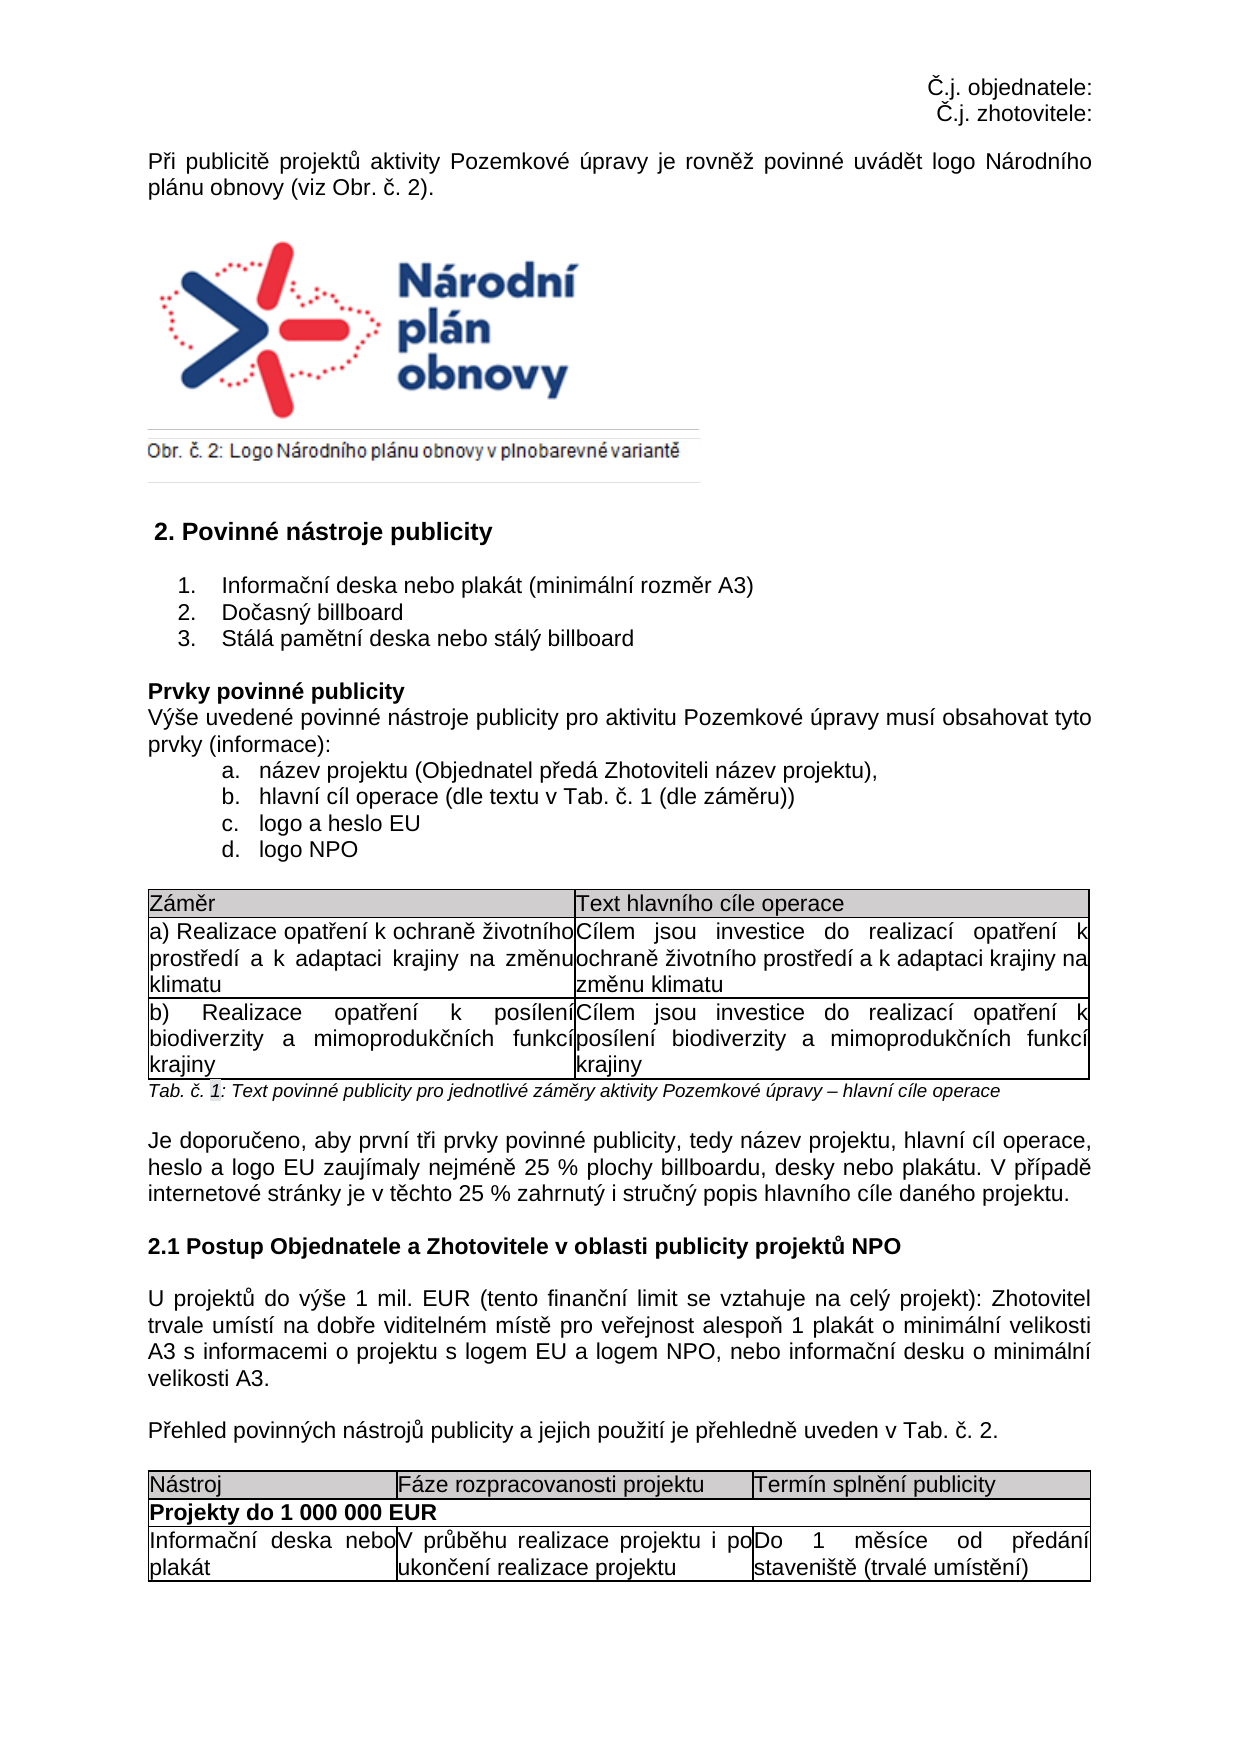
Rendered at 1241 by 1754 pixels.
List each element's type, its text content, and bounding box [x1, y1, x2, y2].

text Prvky povinné publicity [148, 678, 1093, 704]
list Dočasný billboard [177, 599, 1093, 625]
table_cell b) Realizace opatření k posílení biodiverzity a mimoprodukčních funkcí krajiny [149, 999, 574, 1078]
table_cell Cílem jsou investice do realizací opatření k posílení biodiverzity a mimoprodukčních funkcí krajiny [576, 999, 1088, 1078]
table_header Text hlavního cíle operace [576, 890, 1088, 917]
list logo NPO [221, 836, 1093, 862]
picture [147, 226, 704, 486]
list název projektu (Objednatel předá Zhotoviteli název projektu), [221, 757, 1093, 783]
table_header Fáze rozpracovanosti projektu [398, 1472, 752, 1498]
table_header Nástroj [149, 1472, 396, 1498]
text Při publicitě projektů aktivity Pozemkové úpravy je rovněž povinné uvádět logo Národního plánu obnovy (viz Obr. č. 2). [148, 148, 1093, 200]
text Je doporučeno, aby první tři prvky povinné publicity, tedy název projektu, hlavní cíl operace, heslo a logo EU zaujímaly nejméně 25 % plochy billboardu, desky nebo plakátu. V případě internetové stránky je v těchto 25 % zahrnutý i stručný popis hlavního cíle daného projektu. [148, 1127, 1093, 1206]
list Informační deska nebo plakát (minimální rozměr A3) [177, 572, 1093, 599]
text Tab. č. 1: Text povinné publicity pro jednotlivé záměry aktivity Pozemkové úpravy – hlavní cíle operace [221, 1079, 1093, 1101]
text 2.1 Postup Objednatele a Zhotovitele v oblasti publicity projektů NPO [148, 1233, 1093, 1259]
list hlavní cíl operace (dle textu v Tab. č. 1 (dle záměru)) [221, 783, 1093, 809]
text 2. Povinné nástroje publicity [148, 517, 1093, 546]
table_header Záměr [149, 890, 574, 917]
text U projektů do výše 1 mil. EUR (tento finanční limit se vztahuje na celý projekt): Zhotovitel trvale umístí na dobře viditelném místě pro veřejnost alespoň 1 plakát o minimální velikosti A3 s informacemi o projektu s logem EU a logem NPO, nebo informační desku o minimální velikosti A3. [148, 1285, 1093, 1391]
table_cell V průběhu realizace projektu i po ukončení realizace projektu [398, 1527, 752, 1580]
text Přehled povinných nástrojů publicity a jejich použití je přehledně uveden v Tab. č. 2. [148, 1417, 1093, 1443]
table_cell Cílem jsou investice do realizací opatření k ochraně životního prostředí a k adaptaci krajiny na změnu klimatu [576, 918, 1088, 997]
table_cell Informační deska nebo plakát [149, 1527, 396, 1580]
list logo a heslo EU [221, 809, 1093, 836]
list Stálá pamětní deska nebo stálý billboard [177, 625, 1093, 651]
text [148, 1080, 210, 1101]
table_cell a) Realizace opatření k ochraně životního prostředí a k adaptaci krajiny na změnu klimatu [149, 918, 574, 997]
table_header Termín splnění publicity [754, 1472, 1090, 1498]
table_cell Projekty do 1 000 000 EUR [149, 1500, 1090, 1526]
table_cell Do 1 měsíce od předání staveniště (trvalé umístění) [754, 1527, 1090, 1580]
text Výše uvedené povinné nástroje publicity pro aktivitu Pozemkové úpravy musí obsahovat tyto prvky (informace): [148, 704, 1093, 757]
